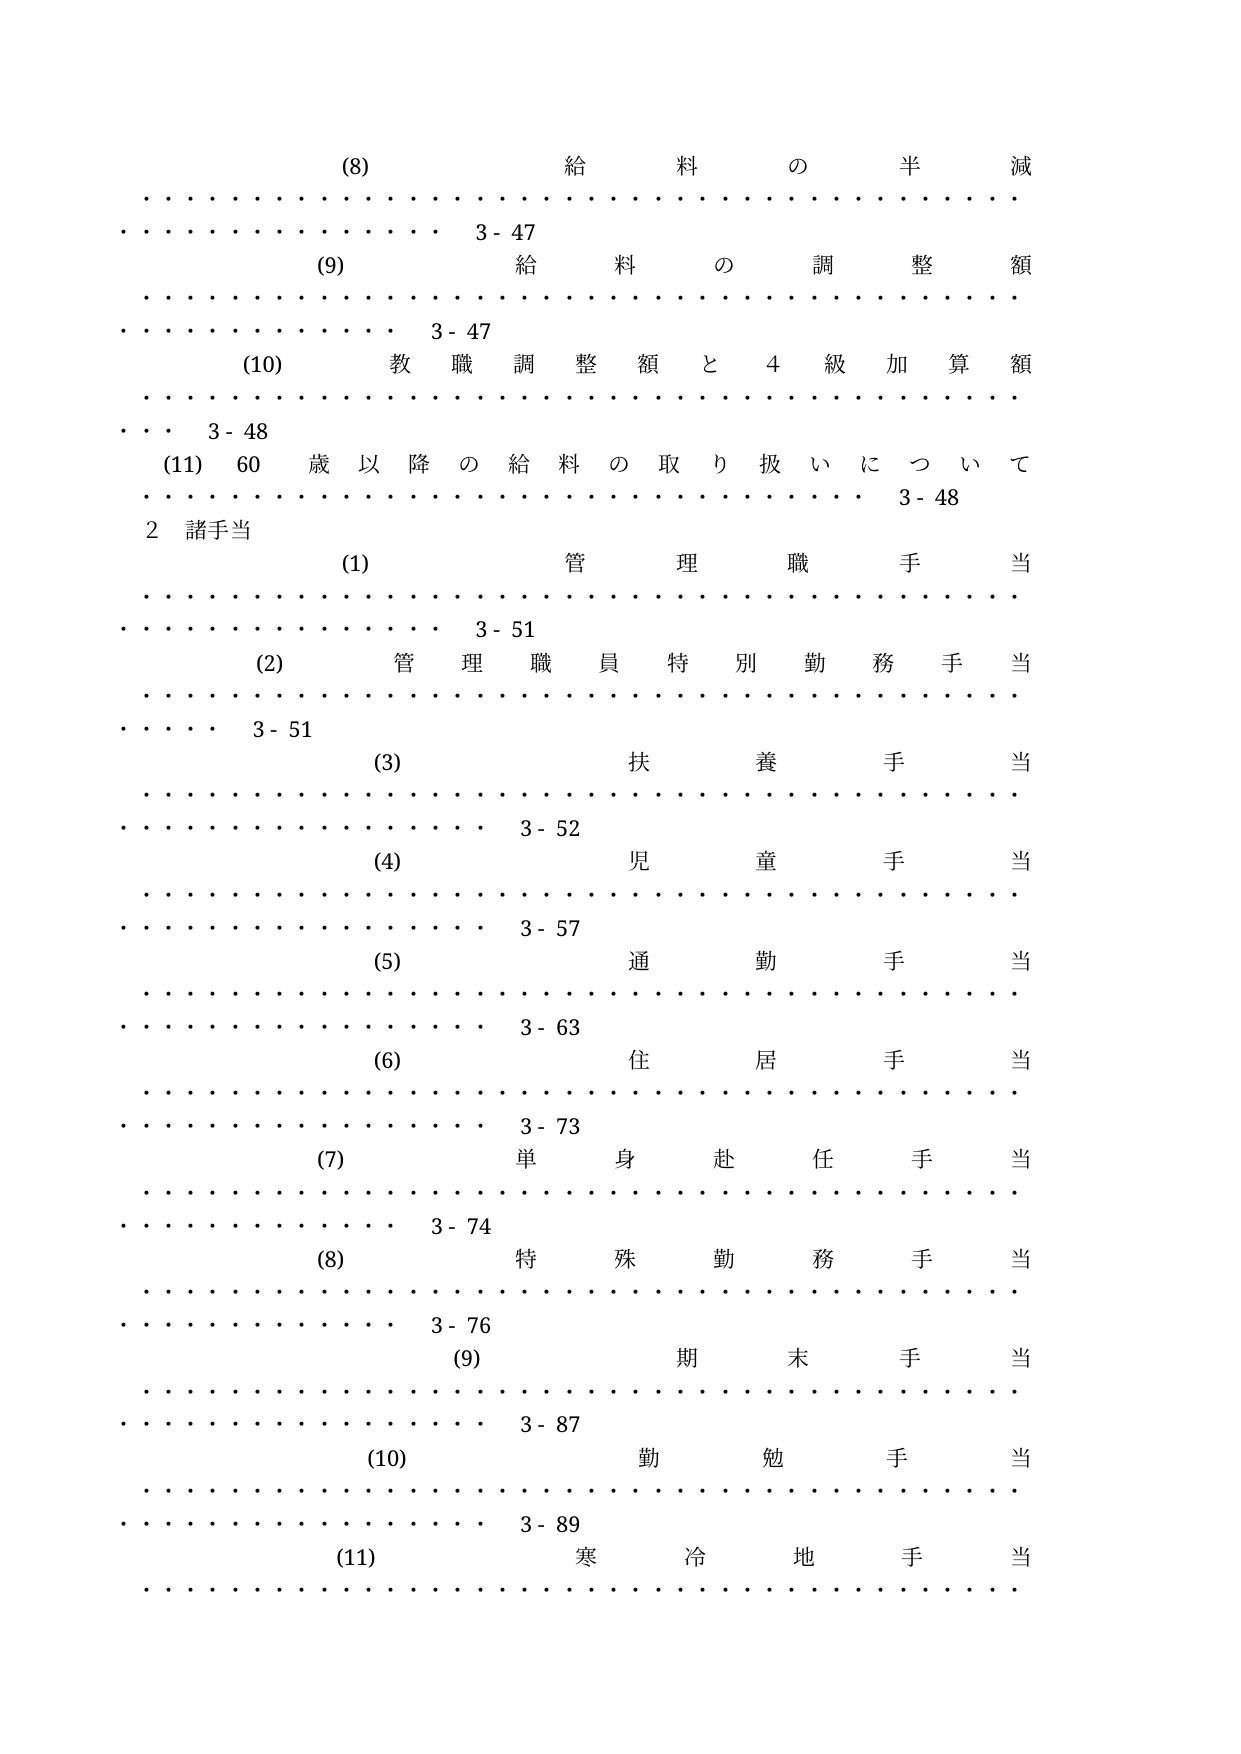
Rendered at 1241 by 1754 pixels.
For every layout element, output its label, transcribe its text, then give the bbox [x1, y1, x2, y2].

text (7) 単身赴任手当 ･････････････････････････････････････････････････････ 3 - 74 [118, 1142, 1033, 1241]
text (9) 期末手当 ･････････････････････････････････････････････････････････ 3 - 87 [118, 1341, 1033, 1440]
text (10) 勤勉手当 ･････････････････････････････････････････････････････････ 3 - 89 [118, 1440, 1033, 1539]
text (8) 給料の半減 ･･･････････････････････････････････････････････････････ 3 - 47 [118, 148, 1033, 248]
text (10) 教職調整額と４級加算額 ･･･････････････････････････････････････････ 3 - 48 [118, 347, 1033, 446]
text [118, 1539, 1033, 1606]
text (8) 特殊勤務手当 ･････････････････････････････････････････････････････ 3 - 76 [118, 1241, 1033, 1341]
text (2) 管理職員特別勤務手当 ･････････････････････････････････････････････ 3 - 51 [118, 645, 1033, 744]
text (1) 管理職手当 ･･･････････････････････････････････････････････････････ 3 - 51 [118, 546, 1033, 645]
text (3) 扶養手当 ･････････････････････････････････････････････････････････ 3 - 52 [118, 744, 1033, 844]
text (4) 児童手当 ･････････････････････････････････････････････････････････ 3 - 57 [118, 844, 1033, 943]
text (5) 通勤手当 ･････････････････････････････････････････････････････････ 3 - 63 [118, 943, 1033, 1043]
text (9) 給料の調整額 ･････････････････････････････････････････････････････ 3 - 47 [118, 248, 1033, 347]
text ２ 諸手当 [118, 513, 1033, 546]
text (11) 60歳以降の給料の取り扱いについて ･････････････････････････････････ 3 - 48 [118, 446, 1033, 513]
text (6) 住居手当 ･････････････････････････････････････････････････････････ 3 - 73 [118, 1043, 1033, 1142]
